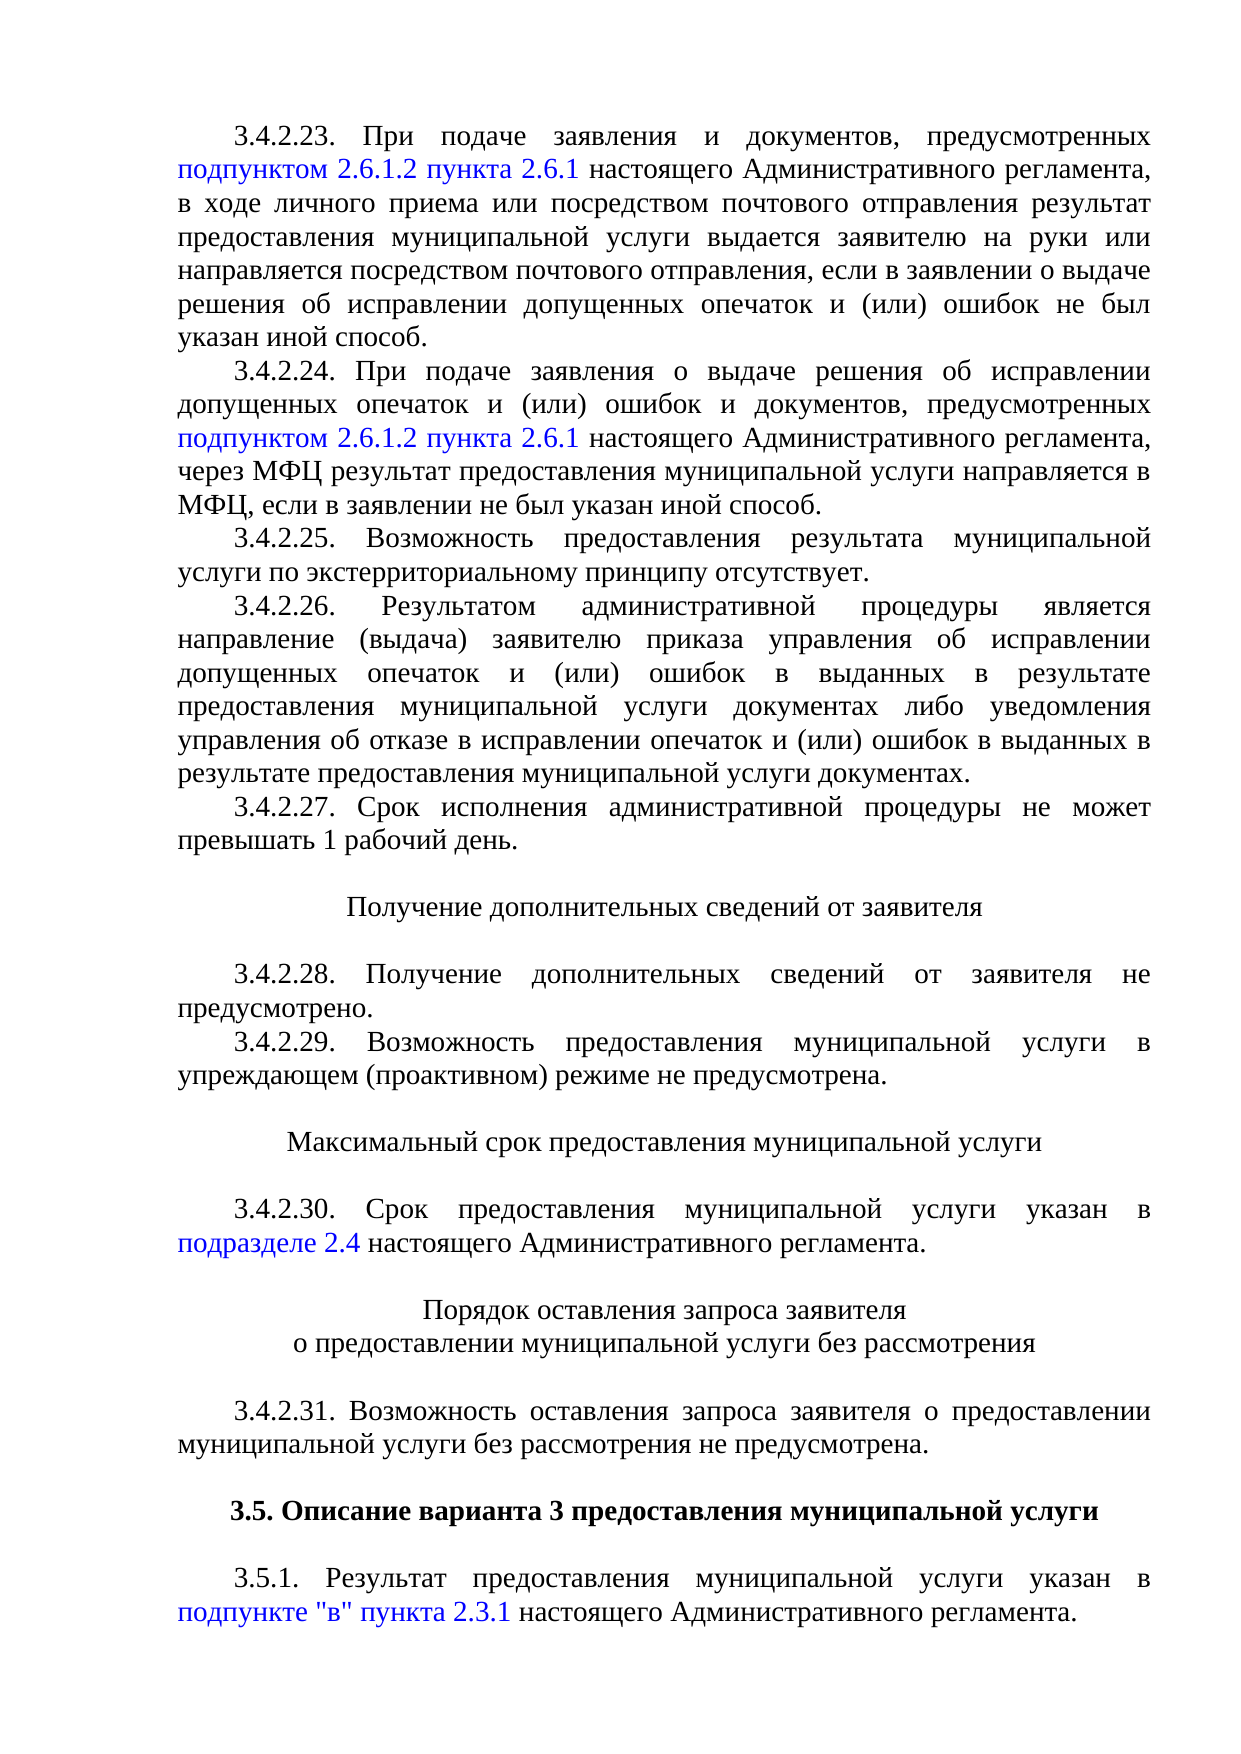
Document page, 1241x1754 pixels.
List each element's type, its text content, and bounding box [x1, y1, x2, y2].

text Порядок оставления запроса заявителя [177, 1292, 1152, 1326]
text 3.4.2.23. При подаче заявления и документов, предусмотренных подпунктом 2.6.1.2 пункта 2.6.1 настоящего Административного регламента, в ходе личного приема или посредством почтового отправления результат предоставления муниципальной услуги выдается заявителю на руки или направляется посредством почтового отправления, если в заявлении о выдаче решения об исправлении допущенных опечаток и (или) ошибок не был указан иной способ. [177, 118, 1152, 353]
text Максимальный срок предоставления муниципальной услуги [177, 1124, 1152, 1158]
text Получение дополнительных сведений от заявителя [177, 889, 1152, 923]
text 3.4.2.27. Срок исполнения административной процедуры не может превышать 1 рабочий день. [177, 789, 1152, 856]
text 3.5.1. Результат предоставления муниципальной услуги указан в подпункте "в" пункта 2.3.1 настоящего Административного регламента. [177, 1560, 1152, 1627]
text 3.4.2.26. Результатом административной процедуры является направление (выдача) заявителю приказа управления об исправлении допущенных опечаток и (или) ошибок в выданных в результате предоставления муниципальной услуги документах либо уведомления управления об отказе в исправлении опечаток и (или) ошибок в выданных в результате предоставления муниципальной услуги документах. [177, 588, 1152, 789]
text 3.4.2.31. Возможность оставления запроса заявителя о предоставлении муниципальной услуги без рассмотрения не предусмотрена. [177, 1393, 1152, 1460]
title 3.5. Описание варианта 3 предоставления муниципальной услуги [177, 1493, 1152, 1527]
text 3.4.2.25. Возможность предоставления результата муниципальной услуги по экстерриториальному принципу отсутствует. [177, 521, 1152, 588]
text 3.4.2.30. Срок предоставления муниципальной услуги указан в подразделе 2.4 настоящего Административного регламента. [177, 1191, 1152, 1258]
text 3.4.2.29. Возможность предоставления муниципальной услуги в упреждающем (проактивном) режиме не предусмотрена. [177, 1024, 1152, 1091]
text 3.4.2.24. При подаче заявления о выдаче решения об исправлении допущенных опечаток и (или) ошибок и документов, предусмотренных подпунктом 2.6.1.2 пункта 2.6.1 настоящего Административного регламента, через МФЦ результат предоставления муниципальной услуги направляется в МФЦ, если в заявлении не был указан иной способ. [177, 353, 1152, 521]
text 3.4.2.28. Получение дополнительных сведений от заявителя не предусмотрено. [177, 957, 1152, 1024]
text о предоставлении муниципальной услуги без рассмотрения [177, 1326, 1152, 1359]
